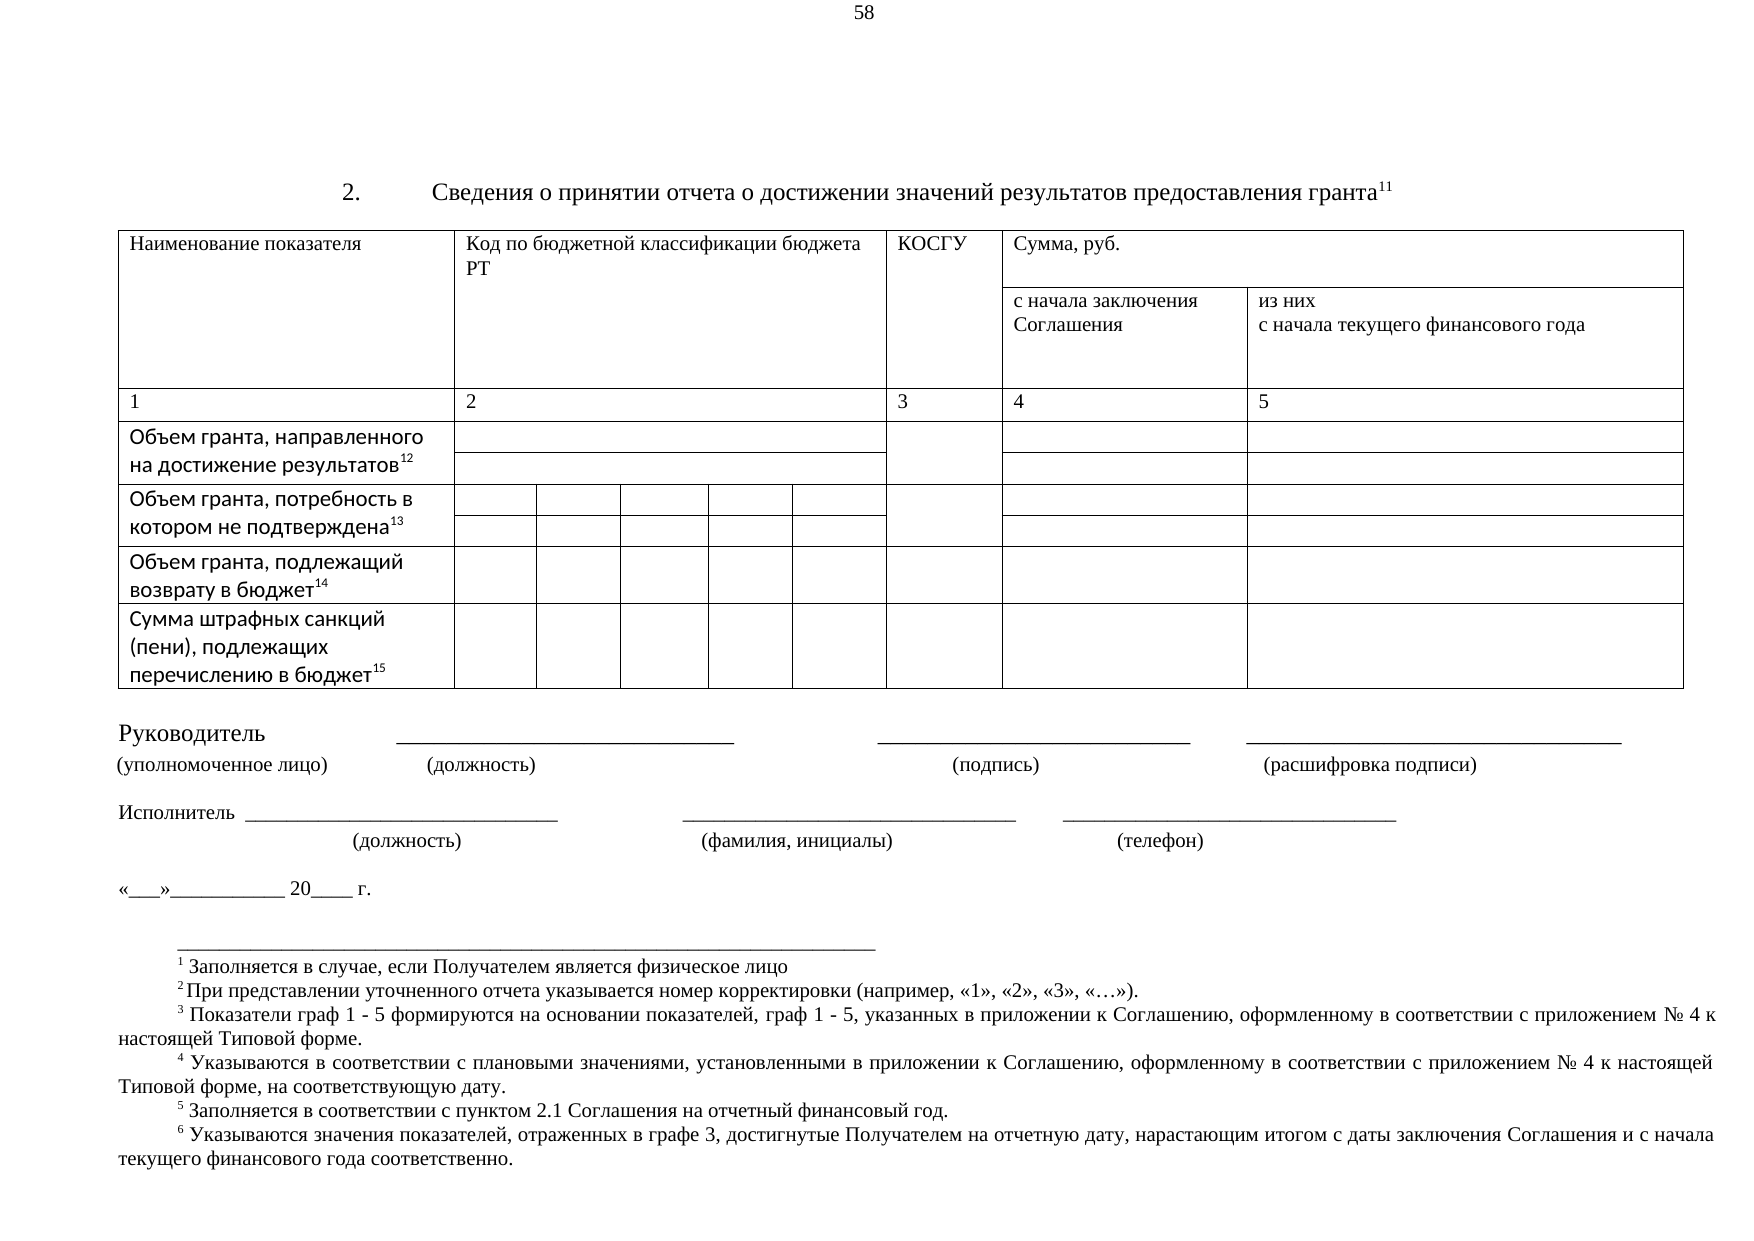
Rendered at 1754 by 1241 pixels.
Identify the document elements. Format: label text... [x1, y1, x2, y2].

text Исполнитель ______________________________ ________________________________ ________________________________ [118, 800, 1668, 824]
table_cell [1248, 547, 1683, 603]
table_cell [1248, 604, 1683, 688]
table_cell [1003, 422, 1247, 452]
list Сведения о принятии отчета о достижении значений результатов предоставления гранта11 [66, 177, 1668, 206]
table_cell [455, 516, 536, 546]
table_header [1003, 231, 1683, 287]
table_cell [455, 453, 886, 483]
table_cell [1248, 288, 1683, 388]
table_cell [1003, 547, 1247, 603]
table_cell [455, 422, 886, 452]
text 2 При представлении уточненного отчета указывается номер корректировки (например, «1», «2», «3», «…»). [118, 978, 1716, 1002]
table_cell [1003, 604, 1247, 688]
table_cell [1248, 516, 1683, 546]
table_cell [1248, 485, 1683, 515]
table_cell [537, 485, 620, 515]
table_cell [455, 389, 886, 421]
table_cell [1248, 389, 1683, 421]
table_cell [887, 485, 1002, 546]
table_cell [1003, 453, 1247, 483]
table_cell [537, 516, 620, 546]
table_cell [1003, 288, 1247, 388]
text 6 Указываются значения показателей, отраженных в графе 3, достигнутые Получателем на отчетную дату, нарастающим итогом с даты заключения Соглашения и с начала текущего финансового года соответственно. [118, 1122, 1716, 1170]
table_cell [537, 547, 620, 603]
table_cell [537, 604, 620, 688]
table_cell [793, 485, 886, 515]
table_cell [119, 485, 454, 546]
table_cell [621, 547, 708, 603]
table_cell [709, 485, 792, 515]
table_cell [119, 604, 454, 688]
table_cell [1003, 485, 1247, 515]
text (уполномоченное лицо) (должность) (подпись) (расшифровка подписи) [59, 751, 1668, 776]
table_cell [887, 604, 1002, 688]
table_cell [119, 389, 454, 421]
text 5 Заполняется в соответствии с пунктом 2.1 Соглашения на отчетный финансовый год. [118, 1098, 1716, 1122]
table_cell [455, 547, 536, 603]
text Руководитель ___________________________ _________________________ ______________________________ [118, 718, 1668, 747]
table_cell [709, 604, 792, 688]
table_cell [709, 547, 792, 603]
text 4 Указываются в соответствии с плановыми значениями, установленными в приложении к Соглашению, оформленному в соответствии с приложением № 4 к настоящей Типовой форме, на соответствующую дату. [118, 1050, 1716, 1098]
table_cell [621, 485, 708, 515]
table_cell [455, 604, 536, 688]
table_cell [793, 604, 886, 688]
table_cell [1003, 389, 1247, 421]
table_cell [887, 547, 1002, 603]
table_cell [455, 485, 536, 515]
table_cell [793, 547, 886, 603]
text 1 Заполняется в случае, если Получателем является физическое лицо [118, 954, 1716, 978]
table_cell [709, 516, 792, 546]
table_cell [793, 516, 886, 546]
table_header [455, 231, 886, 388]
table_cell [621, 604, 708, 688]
text «___»___________ 20____ г. [118, 876, 1668, 900]
text 3 Показатели граф 1 - 5 формируются на основании показателей, граф 1 - 5, указанных в приложении к Соглашению, оформленному в соответствии с приложением № 4 к настоящей Типовой форме. [118, 1002, 1716, 1050]
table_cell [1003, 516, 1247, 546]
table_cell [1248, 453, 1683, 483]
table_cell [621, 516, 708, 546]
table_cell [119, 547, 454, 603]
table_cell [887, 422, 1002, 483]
text ___________________________________________________________________ [118, 924, 1668, 953]
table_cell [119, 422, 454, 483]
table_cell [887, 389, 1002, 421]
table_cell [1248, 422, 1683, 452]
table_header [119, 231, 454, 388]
text (должность) (фамилия, инициалы) (телефон) [118, 827, 1668, 852]
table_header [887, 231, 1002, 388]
